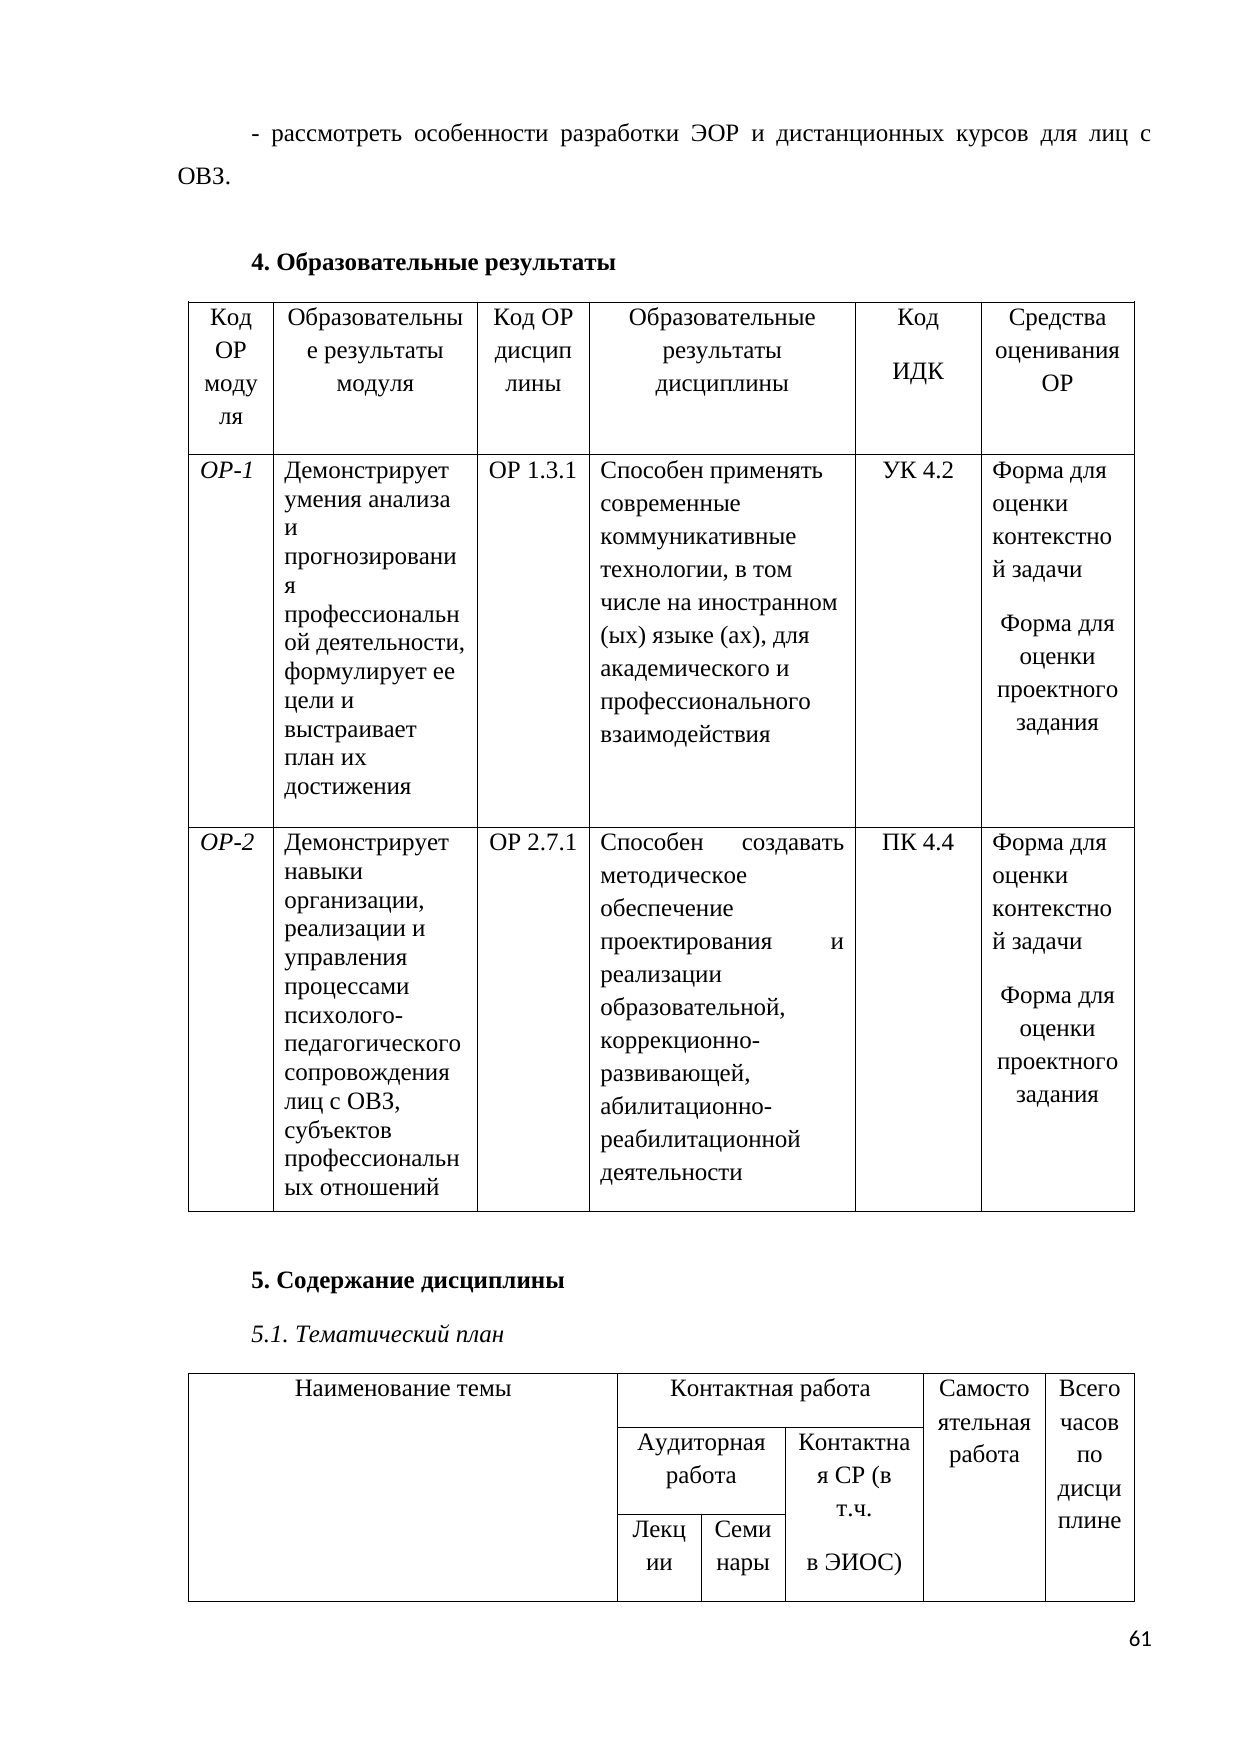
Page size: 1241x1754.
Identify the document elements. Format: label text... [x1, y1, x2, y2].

table_cell ОР 1.3.1 [478, 455, 589, 827]
table_cell ПК 4.4 [856, 828, 981, 1211]
table_header Наименование темы [189, 1374, 617, 1601]
table_cell ОР-1 [189, 455, 273, 827]
table_cell ОР-2 [189, 828, 273, 1211]
table_cell Ор 2.7.1 [478, 828, 589, 1211]
table_cell Контактная СР (в т.ч. в ЭИОС) [786, 1428, 923, 1601]
table_cell Способен создавать методическое обеспечение проектирования и реализации образовательной, коррекционно-развивающей, абилитационно-реабилитационной деятельности [590, 828, 855, 1211]
table_cell Лекции [618, 1515, 701, 1601]
table_header Код ОР дисциплины [478, 303, 589, 454]
table_header Средства оценивания ОР [982, 303, 1134, 454]
table_header Образовательные результаты дисциплины [590, 303, 855, 454]
text 5.1. Тематический план [177, 1319, 1152, 1348]
table_cell УК 4.2 [856, 455, 981, 827]
table_cell Семинары [702, 1515, 785, 1601]
table_header Всего часов по дисциплине [1046, 1374, 1134, 1601]
table_header Самостоятельная работа [924, 1374, 1045, 1601]
text 5. Содержание дисциплины [177, 1265, 1152, 1294]
table_header Образовательные результаты модуля [274, 303, 477, 454]
table_cell Форма для оценки контекстной задачи Форма для оценки проектного задания [982, 455, 1134, 827]
table_cell Форма для оценки контекстной задачи Форма для оценки проектного задания [982, 828, 1134, 1211]
table_cell Способен применять современные коммуникативные технологии, в том числе на иностранном (ых) языке (ах), для академического и профессионального взаимодействия [590, 455, 855, 827]
table_header Код ОР модуля [189, 303, 273, 454]
text 4. Образовательные результаты [177, 247, 1152, 276]
table_cell Аудиторная работа [618, 1428, 785, 1514]
table_header Код ИДК [856, 303, 981, 454]
table_cell Демонстрирует навыки организации, реализации и управления процессами психолого-педагогического сопровождения лиц с ОВЗ, субъектов профессиональных отношений [274, 828, 477, 1211]
table_cell Демонстрирует умения анализа и прогнозирования профессиональной деятельности, формулирует ее цели и выстраивает план их достижения [274, 455, 477, 827]
text - рассмотреть особенности разработки ЭОР и дистанционных курсов для лиц с ОВЗ. [177, 118, 1152, 190]
table_header Контактная работа [618, 1374, 923, 1427]
